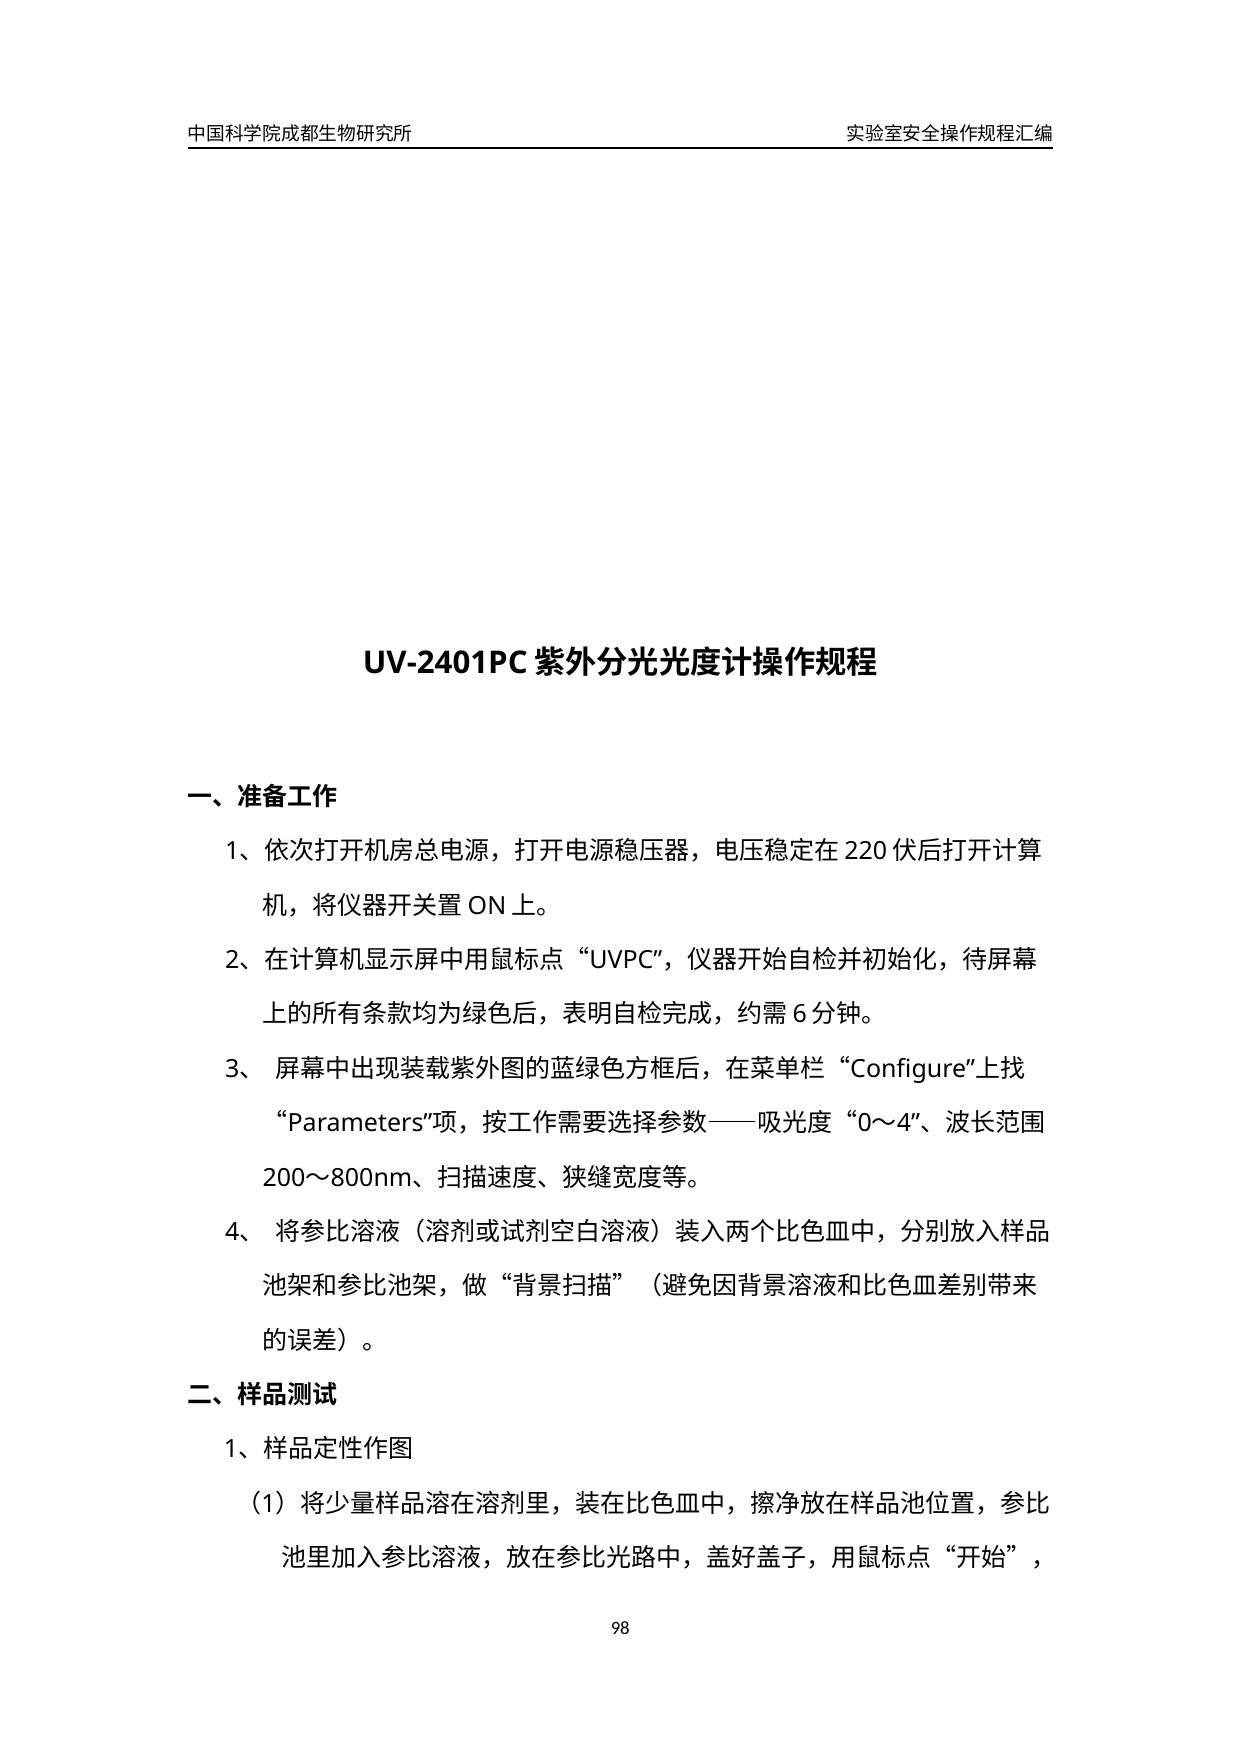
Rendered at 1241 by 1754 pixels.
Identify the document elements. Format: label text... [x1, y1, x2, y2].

text 二、样品测试 [187, 1374, 1053, 1411]
text 1、样品定性作图 [187, 1429, 1053, 1465]
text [236, 1483, 1053, 1574]
list 屏幕中出现装载紫外图的蓝绿色方框后，在菜单栏“Configure”上找“Parameters”项，按工作需要选择参数——吸光度“0～4”、波长范围200～800nm、扫描速度、狭缝宽度等。 [225, 1048, 1053, 1193]
subtitle UV-2401PC紫外分光光度计操作规程 [187, 628, 1053, 693]
text 2、在计算机显示屏中用鼠标点“UVPC”，仪器开始自检并初始化，待屏幕上的所有条款均为绿色后，表明自检完成，约需6分钟。 [225, 939, 1053, 1030]
list 将参比溶液（溶剂或试剂空白溶液）装入两个比色皿中，分别放入样品池架和参比池架，做“背景扫描”（避免因背景溶液和比色皿差别带来的误差）。 [225, 1211, 1053, 1356]
text 1、依次打开机房总电源，打开电源稳压器，电压稳定在220伏后打开计算机，将仪器开关置ON上。 [225, 831, 1053, 921]
text 一、准备工作 [187, 776, 1053, 813]
